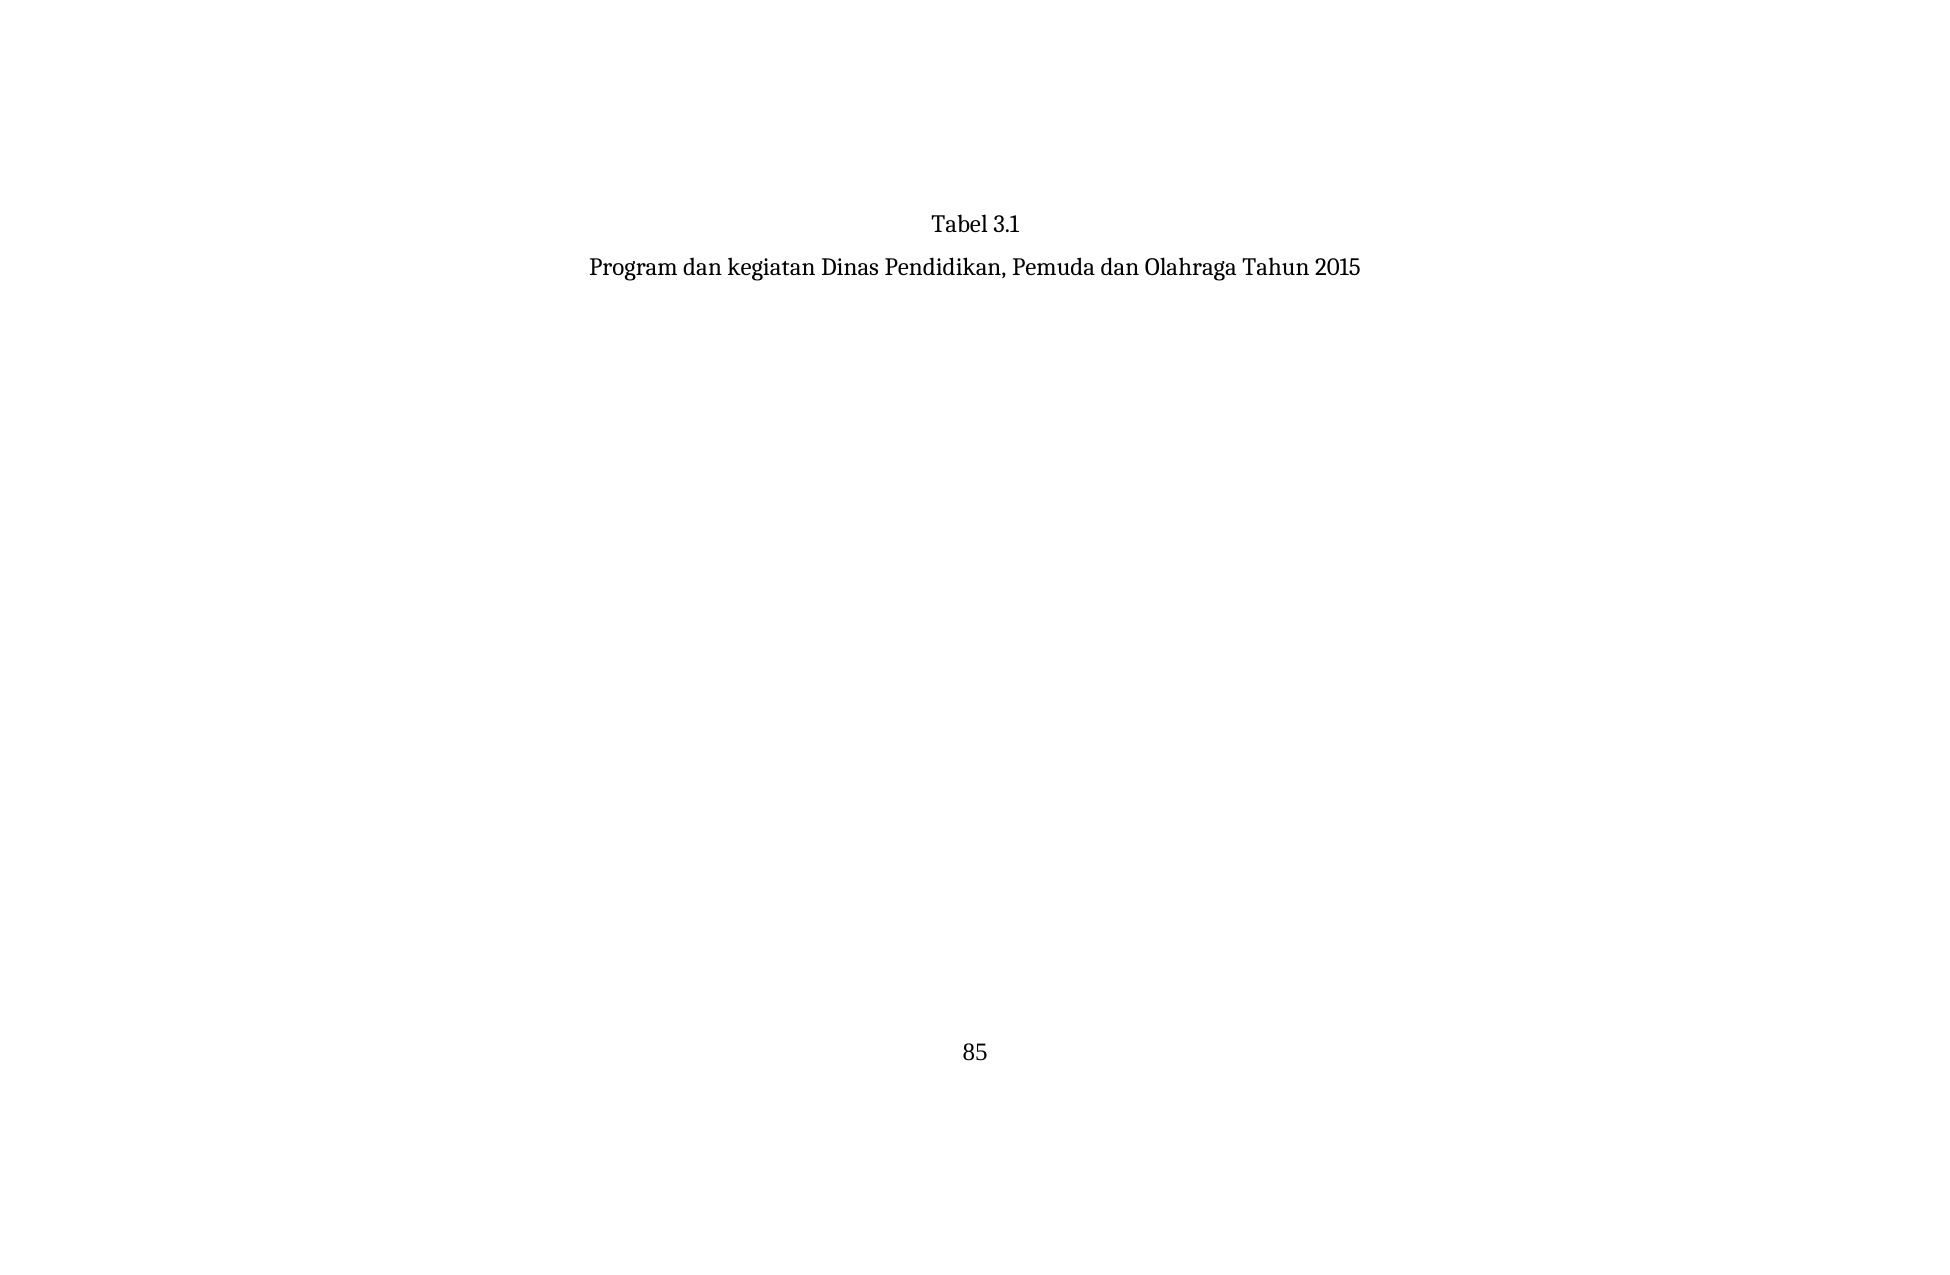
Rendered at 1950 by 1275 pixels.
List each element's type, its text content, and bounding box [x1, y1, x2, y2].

text Program dan kegiatan Dinas Pendidikan, Pemuda dan Olahraga Tahun 2015 [60, 253, 1890, 282]
text Tabel 3.1 [60, 210, 1890, 239]
